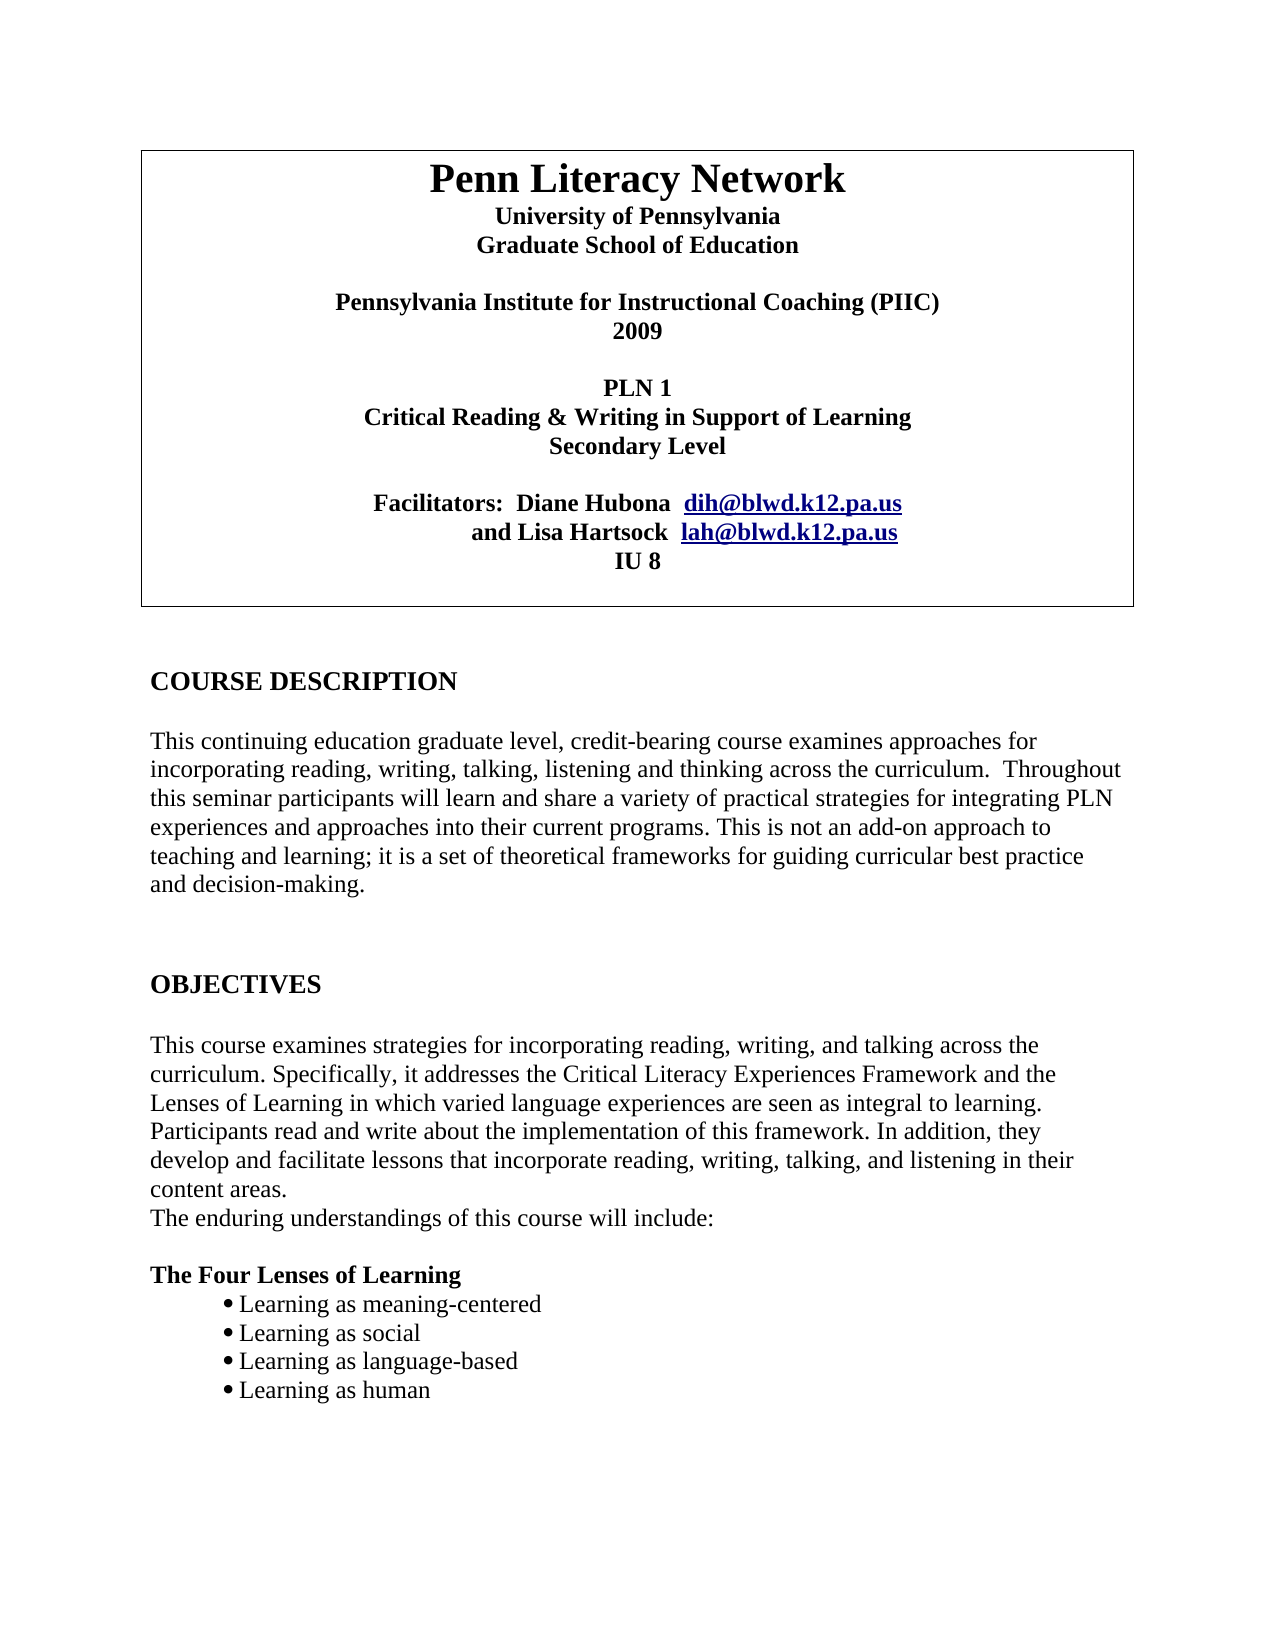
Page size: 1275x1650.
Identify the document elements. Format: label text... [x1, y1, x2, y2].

list Learning as meaning-centered [224, 1289, 1125, 1318]
title of Education [150, 230, 1125, 258]
text This continuing education graduate level, credit-bearing course examines approaches for incorporating reading, writing, talking, listening and thinking across the curriculum. Throughout this seminar participants will learn and share a variety of practical strategies for integrating PLN experiences and approaches into their current programs. This is not an add-on approach to teaching and learning; it is a set of theoretical frameworks for guiding curricular best practice and decision-making. [150, 726, 1125, 898]
subtitle Critical Reading & Writing in Support of Learning [150, 402, 1125, 431]
subtitle COURSE DESCRIPTION [150, 665, 1125, 696]
text The enduring understandings of this course will include: [150, 1203, 1125, 1231]
text and Lisa Hartsock lah@blwd.k12.pa.us [150, 517, 1125, 546]
title Penn Literacy Network [142, 151, 1133, 201]
text This course examines strategies for incorporating reading, writing, and talking across the curriculum. Specifically, it addresses the Critical Literacy Experiences Framework and the Lenses of Learning in which varied language experiences are seen as integral to learning. Participants read and write about the implementation of this framework. In addition, they develop and facilitate lessons that incorporate reading, writing, talking, and listening in their content areas. [150, 1030, 1125, 1203]
text The Four Lenses of Learning [150, 1260, 1125, 1289]
subtitle Secondary Level [150, 431, 1125, 460]
text OBJECTIVES [150, 968, 1125, 999]
title 2009 [150, 316, 1125, 345]
subtitle PLN 1 [150, 373, 1125, 402]
list Learning as social [224, 1318, 1125, 1346]
list Learning as language-based [224, 1346, 1125, 1375]
list Learning as human [224, 1375, 1125, 1404]
text IU 8 [150, 546, 1125, 575]
title Pennsylvania Institute for Instructional Coaching (PIIC) [150, 287, 1125, 316]
text Facilitators: Diane Hubona dih@blwd.k12.pa.us [150, 488, 1125, 517]
